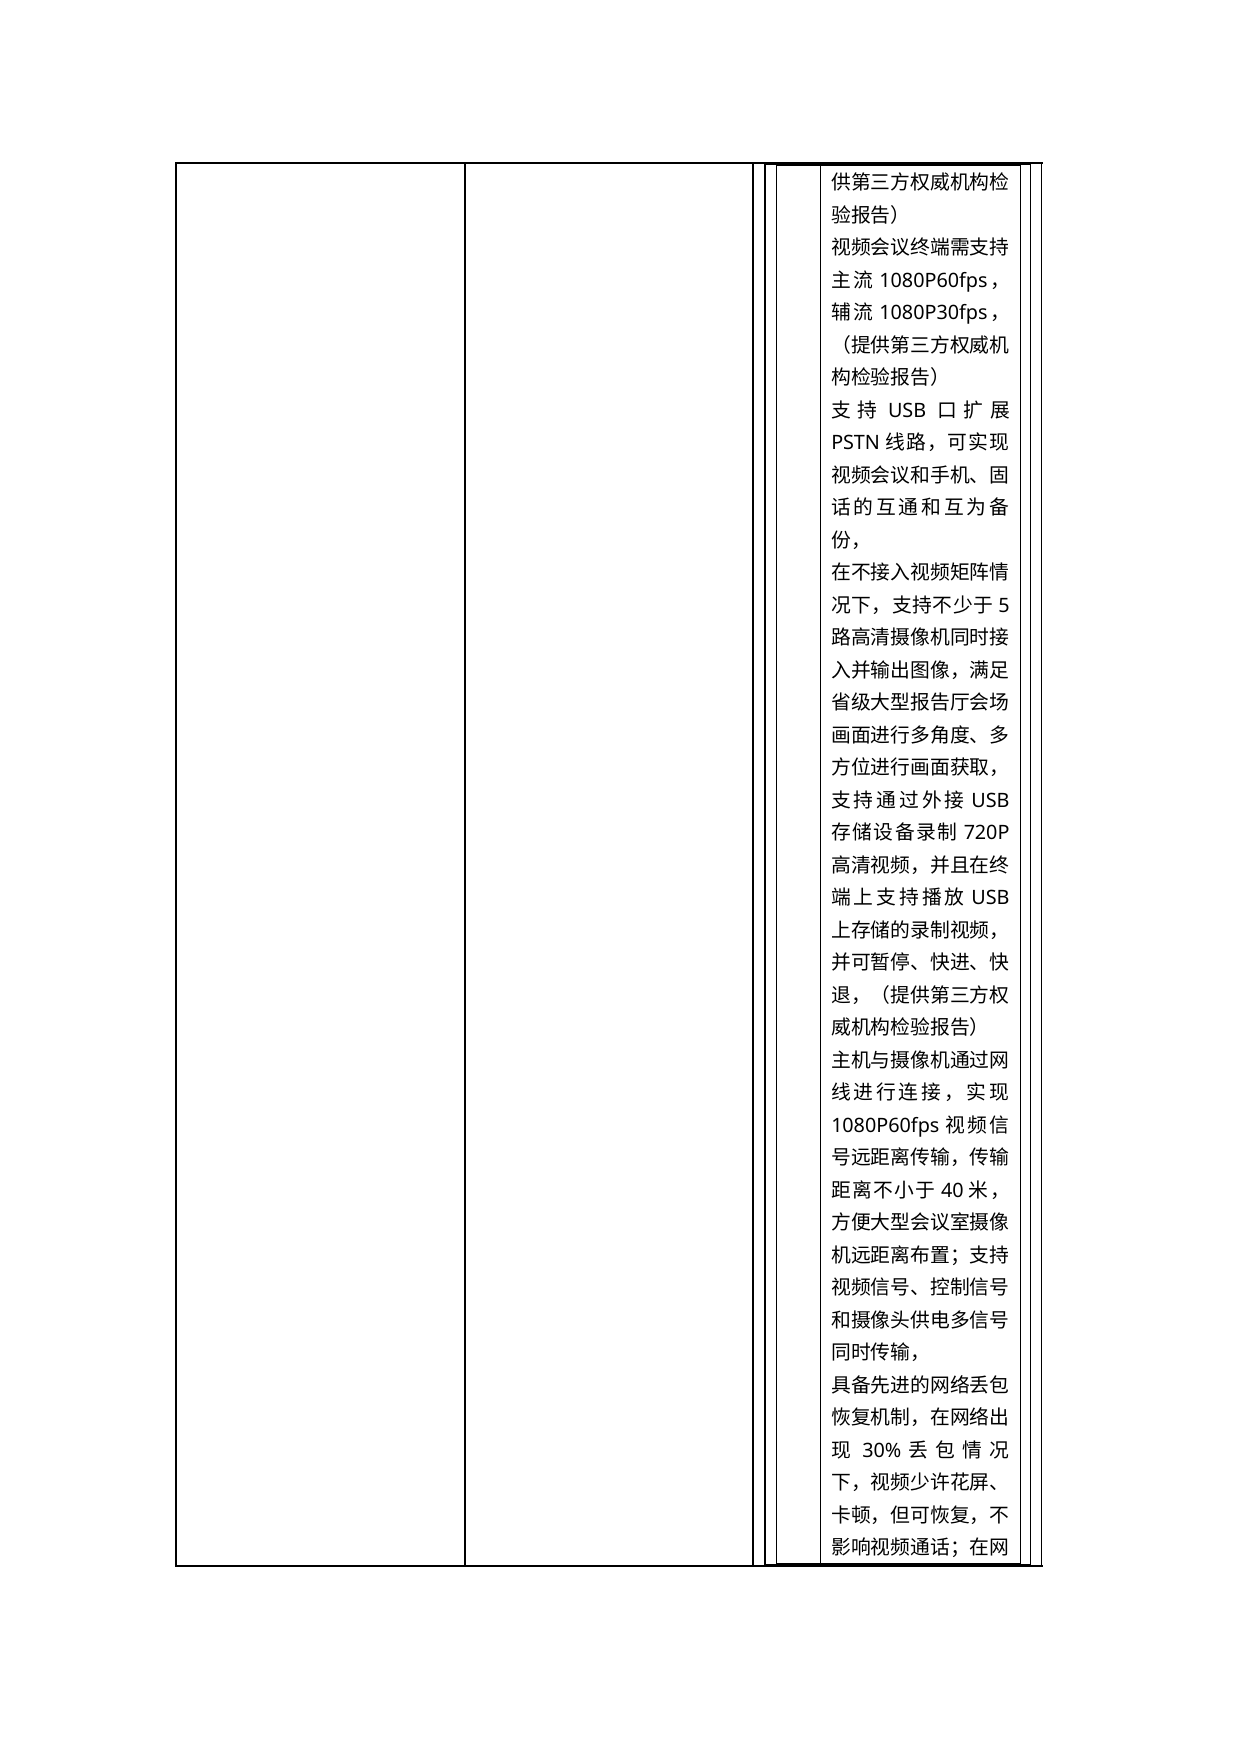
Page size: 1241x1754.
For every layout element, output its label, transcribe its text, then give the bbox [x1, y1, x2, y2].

table_cell [754, 164, 764, 1565]
table_cell [821, 166, 1020, 1563]
table_cell [1021, 165, 1030, 1564]
table_cell 1 [177, 164, 464, 1565]
table_cell [1031, 164, 1041, 1565]
table_cell [777, 166, 820, 1563]
table_cell [766, 165, 776, 1564]
table_cell [466, 164, 752, 1565]
